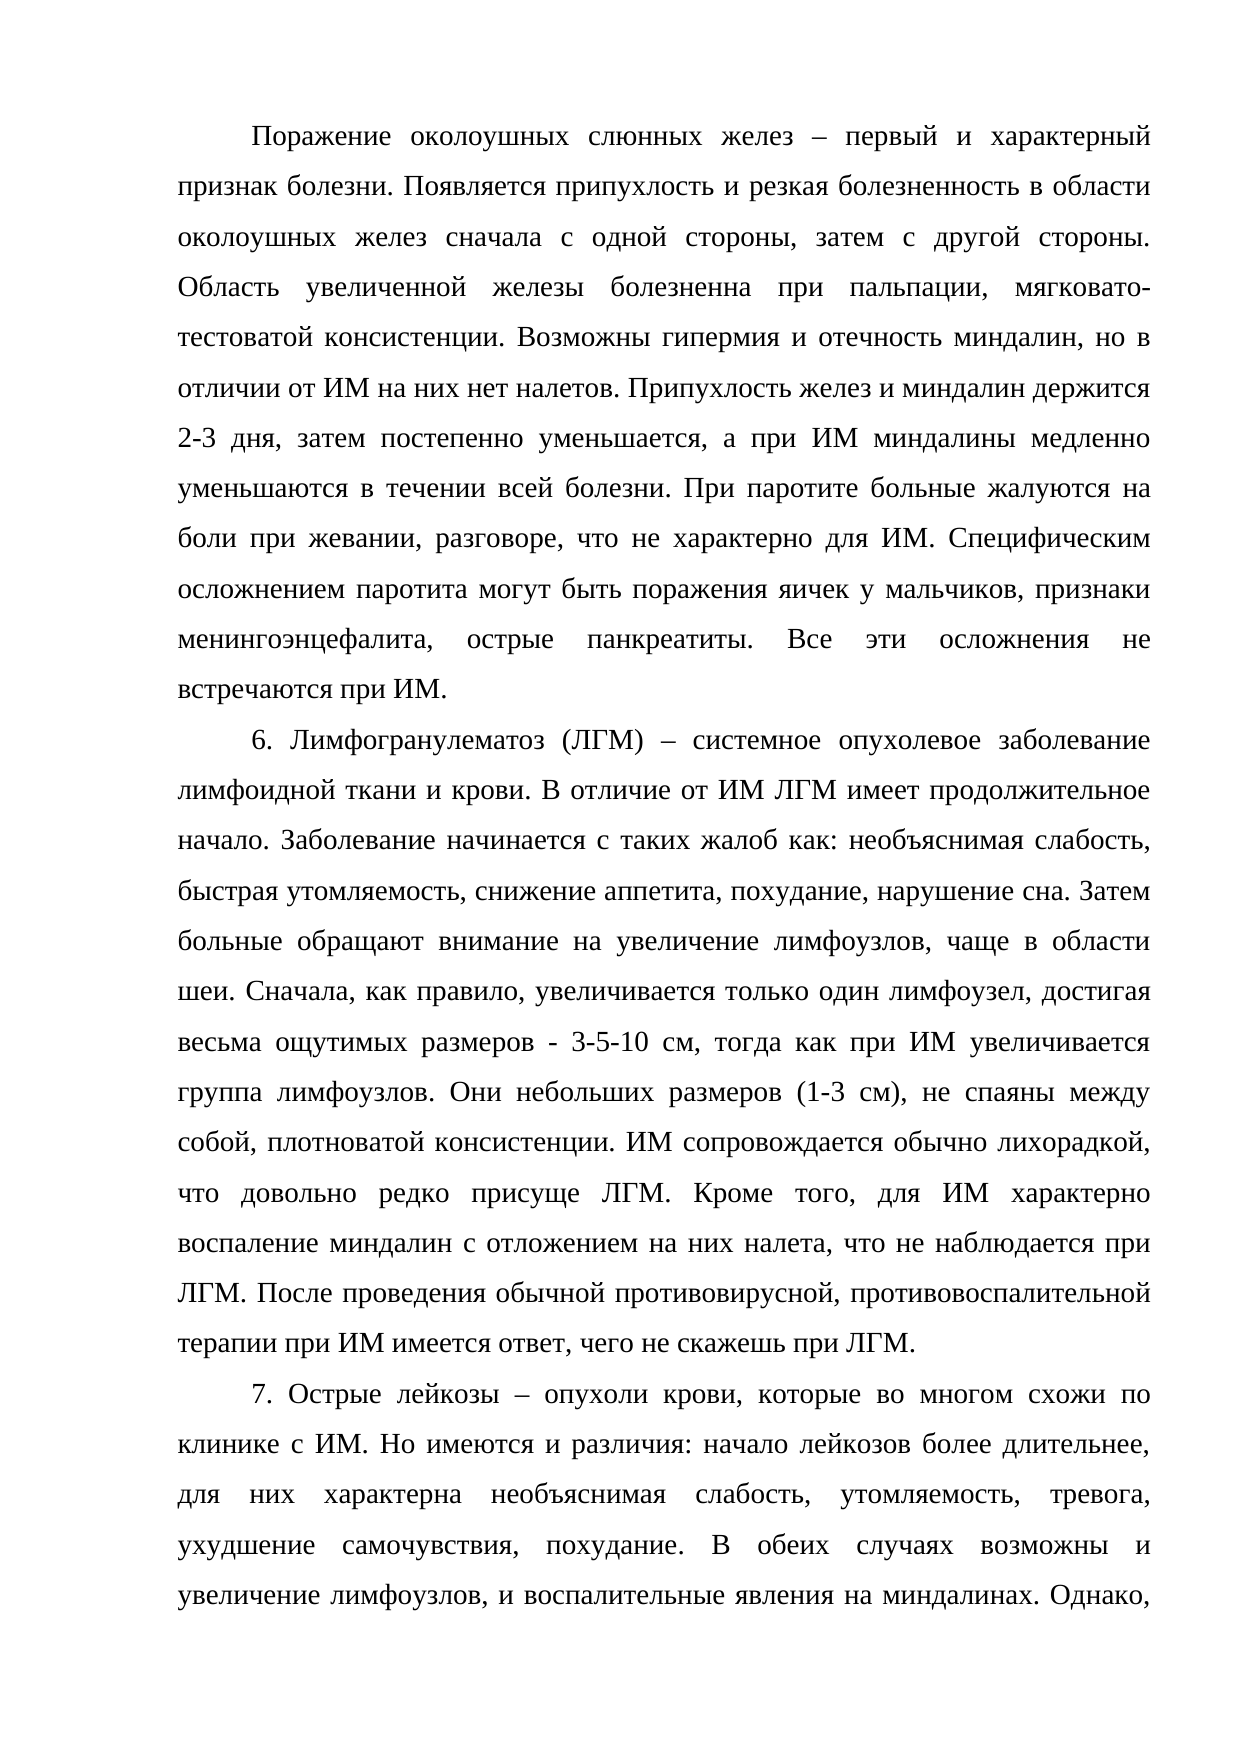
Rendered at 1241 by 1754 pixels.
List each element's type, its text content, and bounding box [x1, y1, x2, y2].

text Поражение околоушных слюнных желез – первый и характерный признак болезни. Появляется припухлость и резкая болезненность в области околоушных желез сначала с одной стороны, затем с другой стороны. Область увеличенной железы болезненна при пальпации, мягковато-тестоватой консистенции. Возможны гипермия и отечность миндалин, но в отличии от ИМ на них нет налетов. Припухлость желез и миндалин держится 2-3 дня, затем постепенно уменьшается, а при ИМ миндалины медленно уменьшаются в течении всей болезни. При паротите больные жалуются на боли при жевании, разговоре, что не характерно для ИМ. Специфическим осложнением паротита могут быть поражения яичек у мальчиков, признаки менингоэнцефалита, острые панкреатиты. Все эти осложнения не встречаются при ИМ. [177, 118, 1152, 705]
text 6. Лимфогранулематоз (ЛГМ) – системное опухолевое заболевание лимфоидной ткани и крови. В отличие от ИМ ЛГМ имеет продолжительное начало. Заболевание начинается с таких жалоб как: необъяснимая слабость, быстрая утомляемость, снижение аппетита, похудание, нарушение сна. Затем больные обращают внимание на увеличение лимфоузлов, чаще в области шеи. Сначала, как правило, увеличивается только один лимфоузел, достигая весьма ощутимых размеров - 3-5-10 см, тогда как при ИМ увеличивается группа лимфоузлов. Они небольших размеров (1-3 см), не спаяны между собой, плотноватой консистенции. ИМ сопровождается обычно лихорадкой, что довольно редко присуще ЛГМ. Кроме того, для ИМ характерно воспаление миндалин с отложением на них налета, что не наблюдается при ЛГМ. После проведения обычной противовирусной, противовоспалительной терапии при ИМ имеется ответ, чего не скажешь при ЛГМ. [177, 722, 1152, 1359]
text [177, 1376, 1152, 1611]
